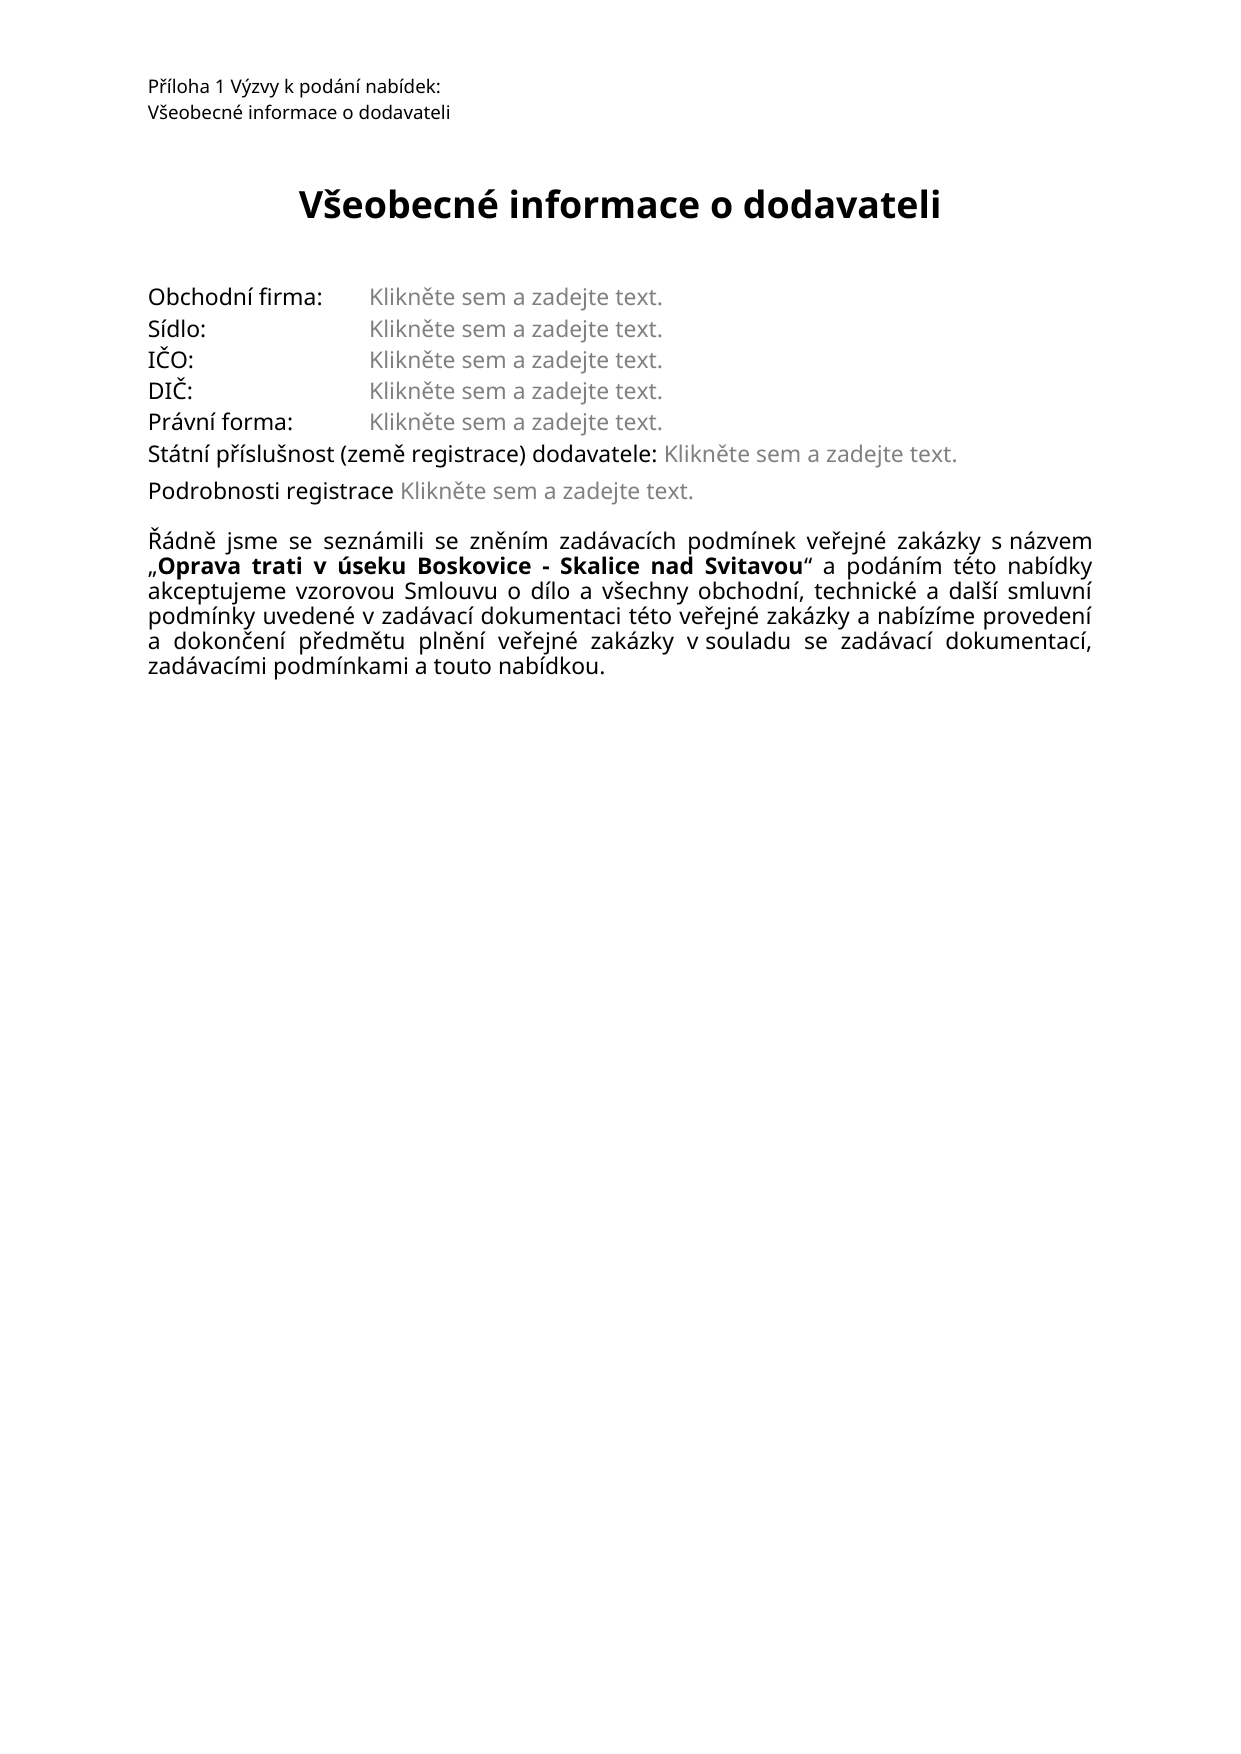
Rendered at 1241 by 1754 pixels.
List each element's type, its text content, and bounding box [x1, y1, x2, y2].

text Sídlo: [148, 317, 1093, 342]
text Státní příslušnost (země registrace) dodavatele: [148, 442, 1093, 467]
text Podrobnosti registrace [148, 479, 1093, 504]
title Všeobecné informace o dodavateli [148, 178, 1093, 229]
text Právní forma: [148, 411, 1093, 436]
text Obchodní firma: [148, 286, 1093, 311]
text DIČ: [148, 379, 1093, 404]
text IČO: [148, 348, 1093, 373]
text Řádně jsme se seznámili se zněním zadávacích podmínek veřejné zakázky s názvem „Oprava trati v úseku Boskovice - Skalice nad Svitavou“ a podáním této nabídky akceptujeme vzorovou Smlouvu o dílo a všechny obchodní, technické a další smluvní podmínky uvedené v zadávací dokumentaci této veřejné zakázky a nabízíme provedení a dokončení předmětu plnění veřejné zakázky v souladu se zadávací dokumentací, zadávacími podmínkami a touto nabídkou. [148, 529, 1093, 679]
